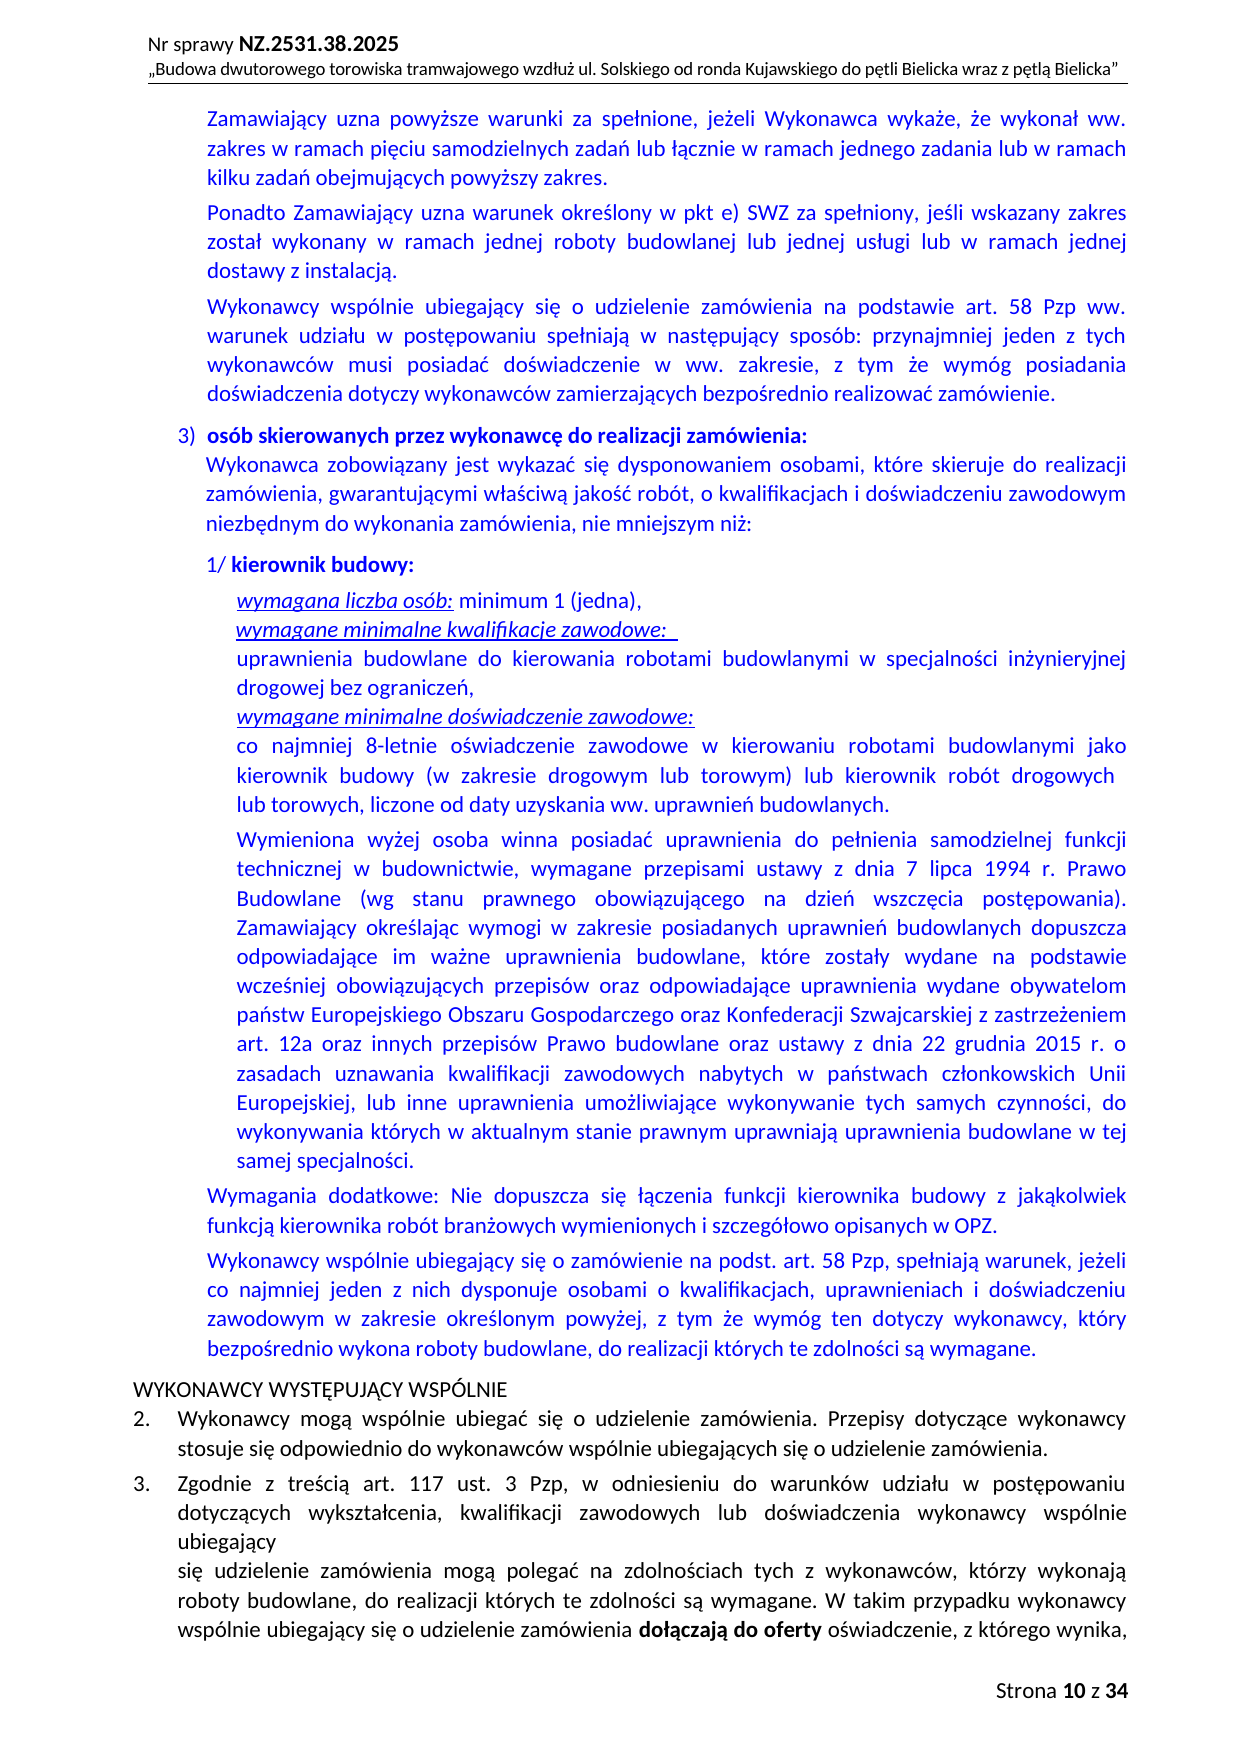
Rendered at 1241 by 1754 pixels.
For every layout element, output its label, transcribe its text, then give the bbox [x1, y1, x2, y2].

text Ponadto Zamawiający uzna warunek określony w pkt e) SWZ za spełniony, jeśli wskazany zakres został wykonany w ramach jednej roboty budowlanej lub jednej usługi lub w ramach jednej dostawy z instalacją. [207, 197, 1128, 285]
list Wykonawcy mogą wspólnie ubiegać się o udzielenie zamówienia. Przepisy dotyczące wykonawcy stosuje się odpowiednio do wykonawców wspólnie ubiegających się o udzielenie zamówienia. [133, 1403, 1128, 1462]
text Zamawiający uzna powyższe warunki za spełnione, jeżeli Wykonawca wykaże, że wykonał ww. zakres w ramach pięciu samodzielnych zadań lub łącznie w ramach jednego zadania lub w ramach kilku zadań obejmujących powyższy zakres. [207, 103, 1128, 191]
text wymagana liczba osób: minimum 1 (jedna), [236, 585, 1128, 614]
text Wymagania dodatkowe: Nie dopuszcza się łączenia funkcji kierownika budowy z jakąkolwiek funkcją kierownika robót branżowych wymienionych i szczegółowo opisanych w OPZ. [207, 1181, 1128, 1239]
text uprawnienia budowlane do kierowania robotami budowlanymi w specjalności inżynieryjnej drogowej bez ograniczeń, [236, 643, 1128, 701]
text wymagane minimalne doświadczenie zawodowe: [236, 701, 1128, 731]
list wymagane minimalne kwalifikacje zawodowe: [235, 614, 1127, 643]
list osób skierowanych przez wykonawcę do realizacji zamówienia: [177, 420, 1128, 449]
text Wykonawca zobowiązany jest wykazać się dysponowaniem osobami, które skieruje do realizacji zamówienia, gwarantującymi właściwą jakość robót, o kwalifikacjach i doświadczeniu zawodowym niezbędnym do wykonania zamówienia, nie mniejszym niż: [206, 449, 1128, 537]
text 1/ kierownik budowy: [206, 549, 1128, 578]
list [133, 1468, 1128, 1643]
text WYKONAWCY WYSTĘPUJĄCY WSPÓLNIE [133, 1374, 1128, 1403]
text co najmniej 8-letnie oświadczenie zawodowe w kierowaniu robotami budowlanymi jako kierownik budowy (w zakresie drogowym lub torowym) lub kierownik robót drogowych lub torowych, liczone od daty uzyskania ww. uprawnień budowlanych. [236, 731, 1128, 818]
text Wykonawcy wspólnie ubiegający się o udzielenie zamówienia na podstawie art. 58 Pzp ww. warunek udziału w postępowaniu spełniają w następujący sposób: przynajmniej jeden z tych wykonawców musi posiadać doświadczenie w ww. zakresie, z tym że wymóg posiadania doświadczenia dotyczy wykonawców zamierzających bezpośrednio realizować zamówienie. [207, 291, 1128, 408]
text Wykonawcy wspólnie ubiegający się o zamówienie na podst. art. 58 Pzp, spełniają warunek, jeżeli co najmniej jeden z nich dysponuje osobami o kwalifikacjach, uprawnieniach i doświadczeniu zawodowym w zakresie określonym powyżej, z tym że wymóg ten dotyczy wykonawcy, który bezpośrednio wykona roboty budowlane, do realizacji których te zdolności są wymagane. [207, 1245, 1128, 1362]
text Wymieniona wyżej osoba winna posiadać uprawnienia do pełnienia samodzielnej funkcji technicznej w budownictwie, wymagane przepisami ustawy z dnia 7 lipca 1994 r. Prawo Budowlane (wg stanu prawnego obowiązującego na dzień wszczęcia postępowania). Zamawiający określając wymogi w zakresie posiadanych uprawnień budowlanych dopuszcza odpowiadające im ważne uprawnienia budowlane, które zostały wydane na podstawie wcześniej obowiązujących przepisów oraz odpowiadające uprawnienia wydane obywatelom państw Europejskiego Obszaru Gospodarczego oraz Konfederacji Szwajcarskiej z zastrzeżeniem art. 12a oraz innych przepisów Prawo budowlane oraz ustawy z dnia 22 grudnia 2015 r. o zasadach uznawania kwalifikacji zawodowych nabytych w państwach członkowskich Unii Europejskiej, lub inne uprawnienia umożliwiające wykonywanie tych samych czynności, do wykonywania których w aktualnym stanie prawnym uprawniają uprawnienia budowlane w tej samej specjalności. [236, 824, 1128, 1174]
